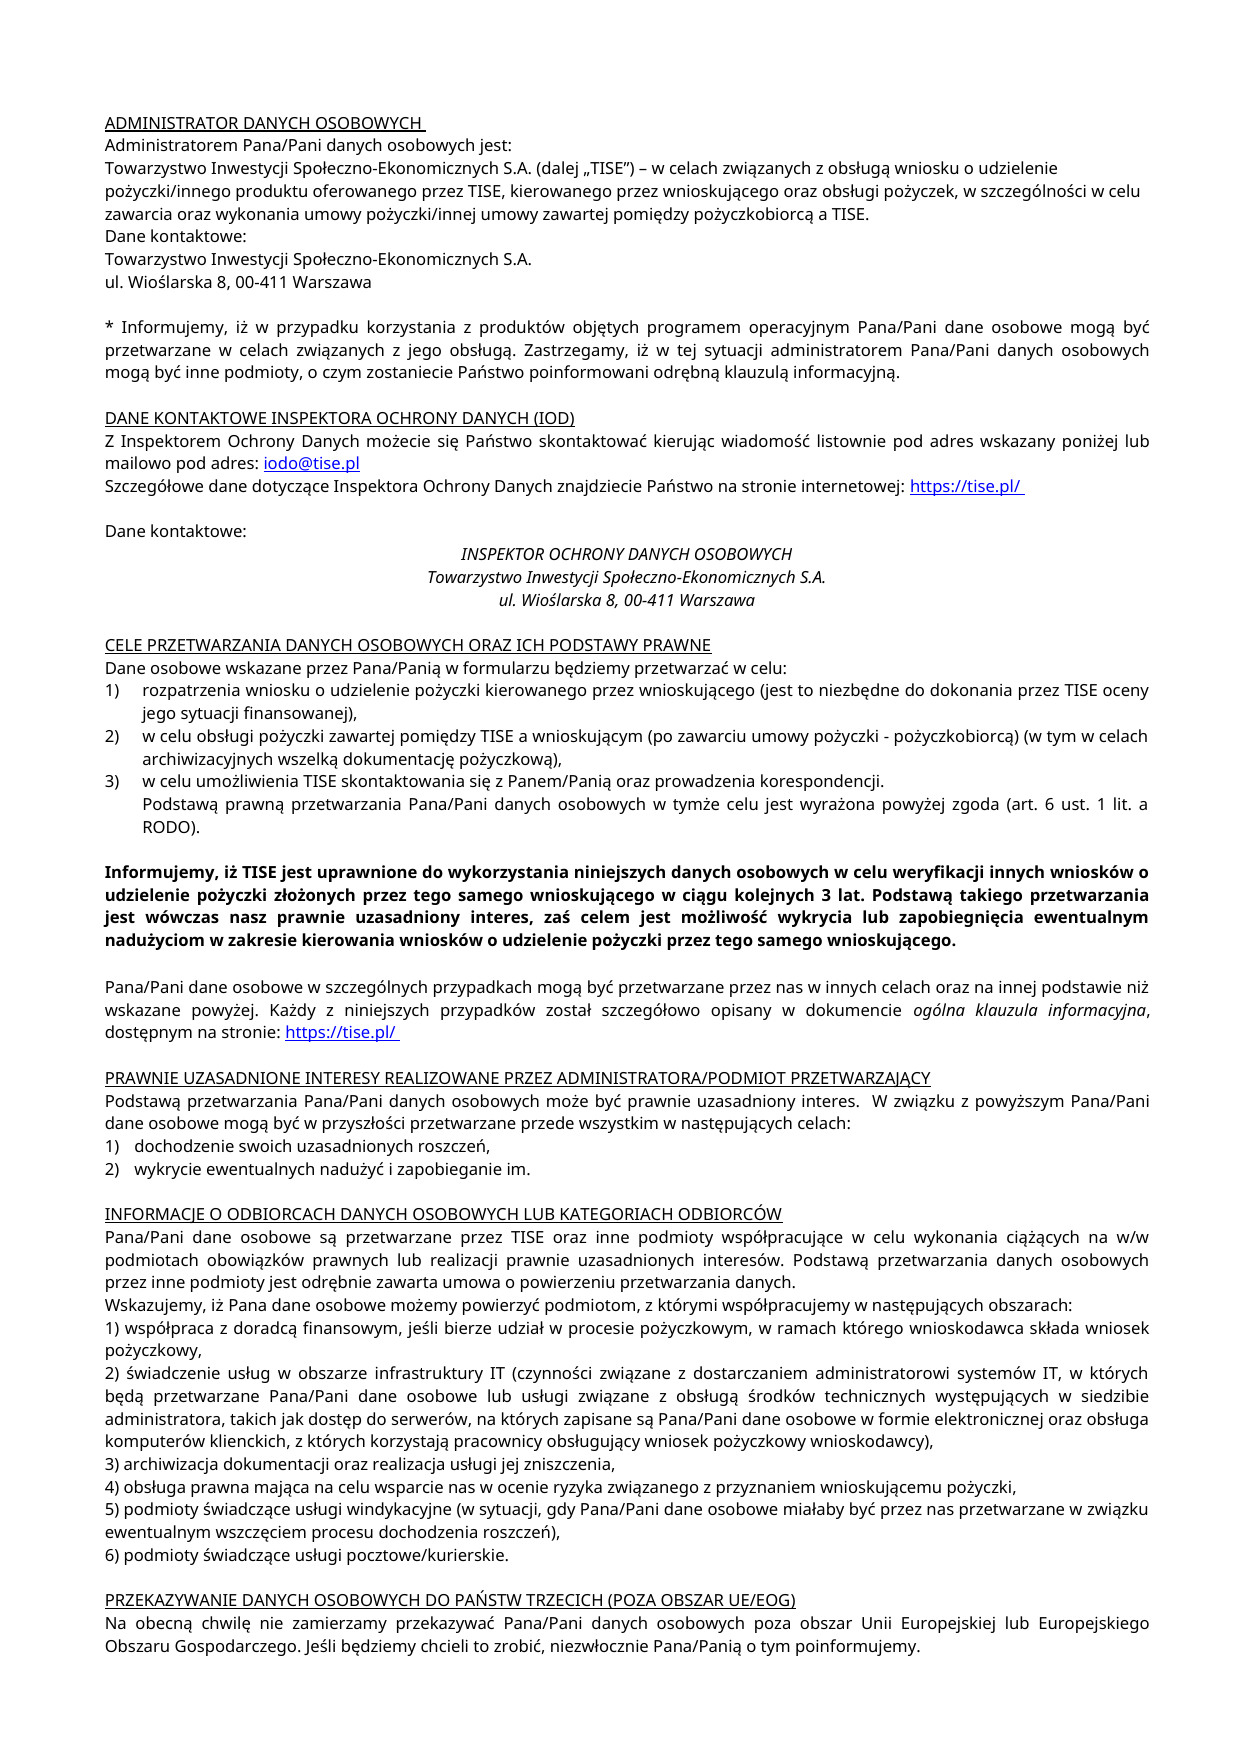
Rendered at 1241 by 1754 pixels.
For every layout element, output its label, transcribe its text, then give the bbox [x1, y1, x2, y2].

text Dane kontaktowe: [104, 520, 1151, 543]
text Dane kontaktowe: [104, 225, 1151, 248]
text DANE KONTAKTOWE INSPEKTORA OCHRONY DANYCH (IOD) [104, 407, 1151, 429]
text 4) obsługa prawna mająca na celu wsparcie nas w ocenie ryzyka związanego z przyznaniem wnioskującemu pożyczki, [104, 1475, 1151, 1498]
text Szczegółowe dane dotyczące Inspektora Ochrony Danych znajdziecie Państwo na stronie internetowej: https://tise.pl/ [104, 475, 1151, 497]
text Administratorem Pana/Pani danych osobowych jest: [74, 134, 1151, 157]
text 5) podmioty świadczące usługi windykacyjne (w sytuacji, gdy Pana/Pani dane osobowe miałaby być przez nas przetwarzane w związku ewentualnym wszczęciem procesu dochodzenia roszczeń), [104, 1498, 1151, 1543]
text Pana/Pani dane osobowe są przetwarzane przez TISE oraz inne podmioty współpracujące w celu wykonania ciążących na w/w podmiotach obowiązków prawnych lub realizacji prawnie uzasadnionych interesów. Podstawą przetwarzania danych osobowych przez inne podmioty jest odrębnie zawarta umowa o powierzeniu przetwarzania danych. [104, 1225, 1151, 1293]
list w celu obsługi pożyczki zawartej pomiędzy TISE a wnioskującym (po zawarciu umowy pożyczki - pożyczkobiorcą) (w tym w celach archiwizacyjnych wszelką dokumentację pożyczkową), [104, 724, 1151, 770]
text 3) archiwizacja dokumentacji oraz realizacja usługi jej zniszczenia, [104, 1452, 1151, 1475]
text INFORMACJE O ODBIORCACH DANYCH OSOBOWYCH LUB KATEGORIACH ODBIORCÓW [104, 1203, 1151, 1225]
text 1) współpraca z doradcą finansowym, jeśli bierze udział w procesie pożyczkowym, w ramach którego wnioskodawca składa wniosek pożyczkowy, [104, 1316, 1151, 1362]
text 2) świadczenie usług w obszarze infrastruktury IT (czynności związane z dostarczaniem administratorowi systemów IT, w których będą przetwarzane Pana/Pani dane osobowe lub usługi związane z obsługą środków technicznych występujących w siedzibie administratora, takich jak dostęp do serwerów, na których zapisane są Pana/Pani dane osobowe w formie elektronicznej oraz obsługa komputerów klienckich, z których korzystają pracownicy obsługujący wniosek pożyczkowy wnioskodawcy), [104, 1362, 1151, 1452]
list w celu umożliwienia TISE skontaktowania się z Panem/Panią oraz prowadzenia korespondencji. [104, 770, 1151, 793]
list wykrycie ewentualnych nadużyć i zapobieganie im. [104, 1157, 1151, 1180]
text Na obecną chwilę nie zamierzamy przekazywać Pana/Pani danych osobowych poza obszar Unii Europejskiej lub Europejskiego Obszaru Gospodarczego. Jeśli będziemy chcieli to zrobić, niezwłocznie Pana/Panią o tym poinformujemy. [104, 1611, 1151, 1657]
text 6) podmioty świadczące usługi pocztowe/kurierskie. [104, 1543, 1151, 1566]
text ADMINISTRATOR DANYCH OSOBOWYCH [104, 111, 1151, 134]
list Podstawą prawną przetwarzania Pana/Pani danych osobowych w tymże celu jest wyrażona powyżej zgoda (art. 6 ust. 1 lit. a RODO). [142, 793, 1151, 838]
text Wskazujemy, iż Pana dane osobowe możemy powierzyć podmiotom, z którymi współpracujemy w następujących obszarach: [104, 1293, 1151, 1316]
text Towarzystwo Inwestycji Społeczno-Ekonomicznych S.A. (dalej „TISE”) – w celach związanych z obsługą wniosku o udzielenie pożyczki/innego produktu oferowanego przez TISE, kierowanego przez wnioskującego oraz obsługi pożyczek, w szczególności w celu zawarcia oraz wykonania umowy pożyczki/innej umowy zawartej pomiędzy pożyczkobiorcą a TISE. [104, 157, 1165, 225]
list dochodzenie swoich uzasadnionych roszczeń, [104, 1134, 1151, 1157]
text CELE PRZETWARZANIA DANYCH OSOBOWYCH ORAZ ICH PODSTAWY PRAWNE [104, 634, 1151, 656]
text * Informujemy, iż w przypadku korzystania z produktów objętych programem operacyjnym Pana/Pani dane osobowe mogą być przetwarzane w celach związanych z jego obsługą. Zastrzegamy, iż w tej sytuacji administratorem Pana/Pani danych osobowych mogą być inne podmioty, o czym zostaniecie Państwo poinformowani odrębną klauzulą informacyjną. [104, 316, 1151, 384]
text Dane osobowe wskazane przez Pana/Panią w formularzu będziemy przetwarzać w celu: [104, 656, 1151, 679]
text Podstawą przetwarzania Pana/Pani danych osobowych może być prawnie uzasadniony interes. W związku z powyższym Pana/Pani dane osobowe mogą być w przyszłości przetwarzane przede wszystkim w następujących celach: [104, 1089, 1151, 1134]
text Pana/Pani dane osobowe w szczególnych przypadkach mogą być przetwarzane przez nas w innych celach oraz na innej podstawie niż wskazane powyżej. Każdy z niniejszych przypadków został szczegółowo opisany w dokumencie ogólna klauzula informacyjna, dostępnym na stronie: https://tise.pl/ [104, 976, 1151, 1044]
text Z Inspektorem Ochrony Danych możecie się Państwo skontaktować kierując wiadomość listownie pod adres wskazany poniżej lub mailowo pod adres: iodo@tise.pl [104, 429, 1151, 475]
text PRZEKAZYWANIE DANYCH OSOBOWYCH DO PAŃSTW TRZECICH (POZA OBSZAR UE/EOG) [104, 1589, 1151, 1611]
text Informujemy, iż TISE jest uprawnione do wykorzystania niniejszych danych osobowych w celu weryfikacji innych wniosków o udzielenie pożyczki złożonych przez tego samego wnioskującego w ciągu kolejnych 3 lat. Podstawą takiego przetwarzania jest wówczas nasz prawnie uzasadniony interes, zaś celem jest możliwość wykrycia lub zapobiegnięcia ewentualnym nadużyciom w zakresie kierowania wniosków o udzielenie pożyczki przez tego samego wnioskującego. [104, 861, 1151, 952]
list rozpatrzenia wniosku o udzielenie pożyczki kierowanego przez wnioskującego (jest to niezbędne do dokonania przez TISE oceny jego sytuacji finansowanej), [104, 679, 1151, 724]
text Towarzystwo Inwestycji Społeczno-Ekonomicznych S.A. [104, 566, 1151, 588]
text Towarzystwo Inwestycji Społeczno-Ekonomicznych S.A. [104, 248, 1151, 270]
text PRAWNIE UZASADNIONE INTERESY REALIZOWANE PRZEZ ADMINISTRATORA/PODMIOT PRZETWARZAJĄCY [104, 1066, 1151, 1089]
text INSPEKTOR OCHRONY DANYCH OSOBOWYCH [104, 543, 1151, 566]
text ul. Wioślarska 8, 00-411 Warszawa [104, 270, 1151, 293]
